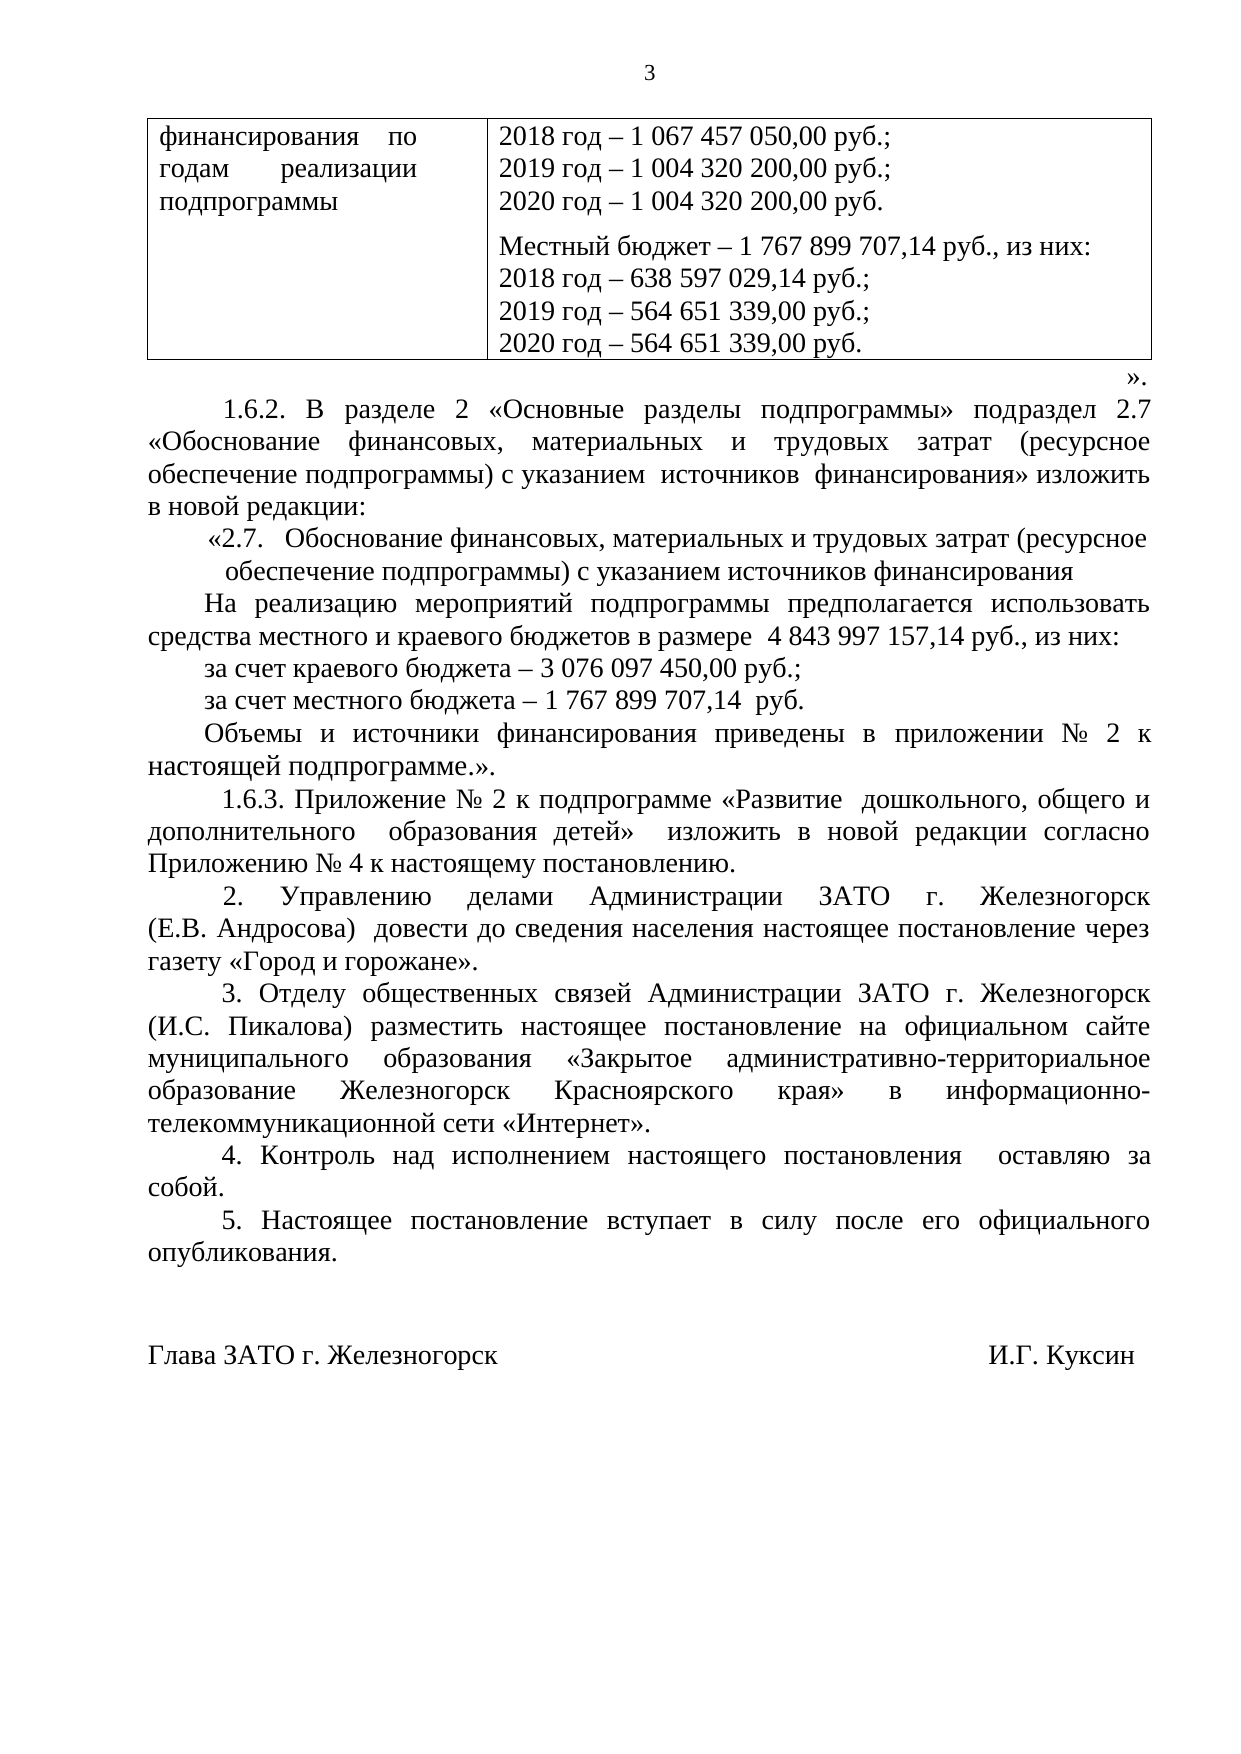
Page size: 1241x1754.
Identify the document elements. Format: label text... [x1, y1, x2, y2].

text ». [148, 360, 1152, 392]
text «2.7. Обоснование финансовых, материальных и трудовых затрат (ресурсное обеспечение подпрограммы) с указанием источников финансирования [148, 521, 1152, 586]
text Глава ЗАТО г. Железногорск И.Г. Куксин [148, 1338, 1240, 1371]
text 5. Настоящее постановление вступает в силу после его официального опубликования. [148, 1203, 1152, 1268]
table_header [429, 119, 487, 358]
text 1.6.3. Приложение № 2 к подпрограмме «Развитие дошкольного, общего и дополнительного образования детей» изложить в новой редакции согласно Приложению № 4 к настоящему постановлению. [148, 782, 1152, 879]
text 3. Отделу общественных связей Администрации ЗАТО г. Железногорск (И.С. Пикалова) разместить настоящее постановление на официальном сайте муниципального образования «Закрытое административно-территориальное образование Железногорск Красноярского края» в информационно-телекоммуникационной сети «Интернет». [148, 976, 1152, 1138]
text На реализацию мероприятий подпрограммы предполагается использовать средства местного и краевого бюджетов в размере 4 843 997 157,14 руб., из них: [148, 586, 1152, 651]
text 2. Управлению делами Администрации ЗАТО г. Железногорск (Е.В. Андросова) довести до сведения населения настоящее постановление через газету «Город и горожане». [148, 879, 1152, 976]
text 4. Контроль над исполнением настоящего постановления оставляю за собой. [148, 1138, 1152, 1203]
text за счет краевого бюджета – 3 076 097 450,00 руб.; [148, 651, 1152, 683]
text 1.6.2. В разделе 2 «Основные разделы подпрограммы» подраздел 2.7 «Обоснование финансовых, материальных и трудовых затрат (ресурсное обеспечение подпрограммы) с указанием источников финансирования» изложить в новой редакции: [148, 392, 1152, 521]
text за счет местного бюджета – 1 767 899 707,14 руб. [148, 683, 1152, 716]
text Объемы и источники финансирования приведены в приложении № 2 к настоящей подпрограмме.». [148, 716, 1152, 782]
